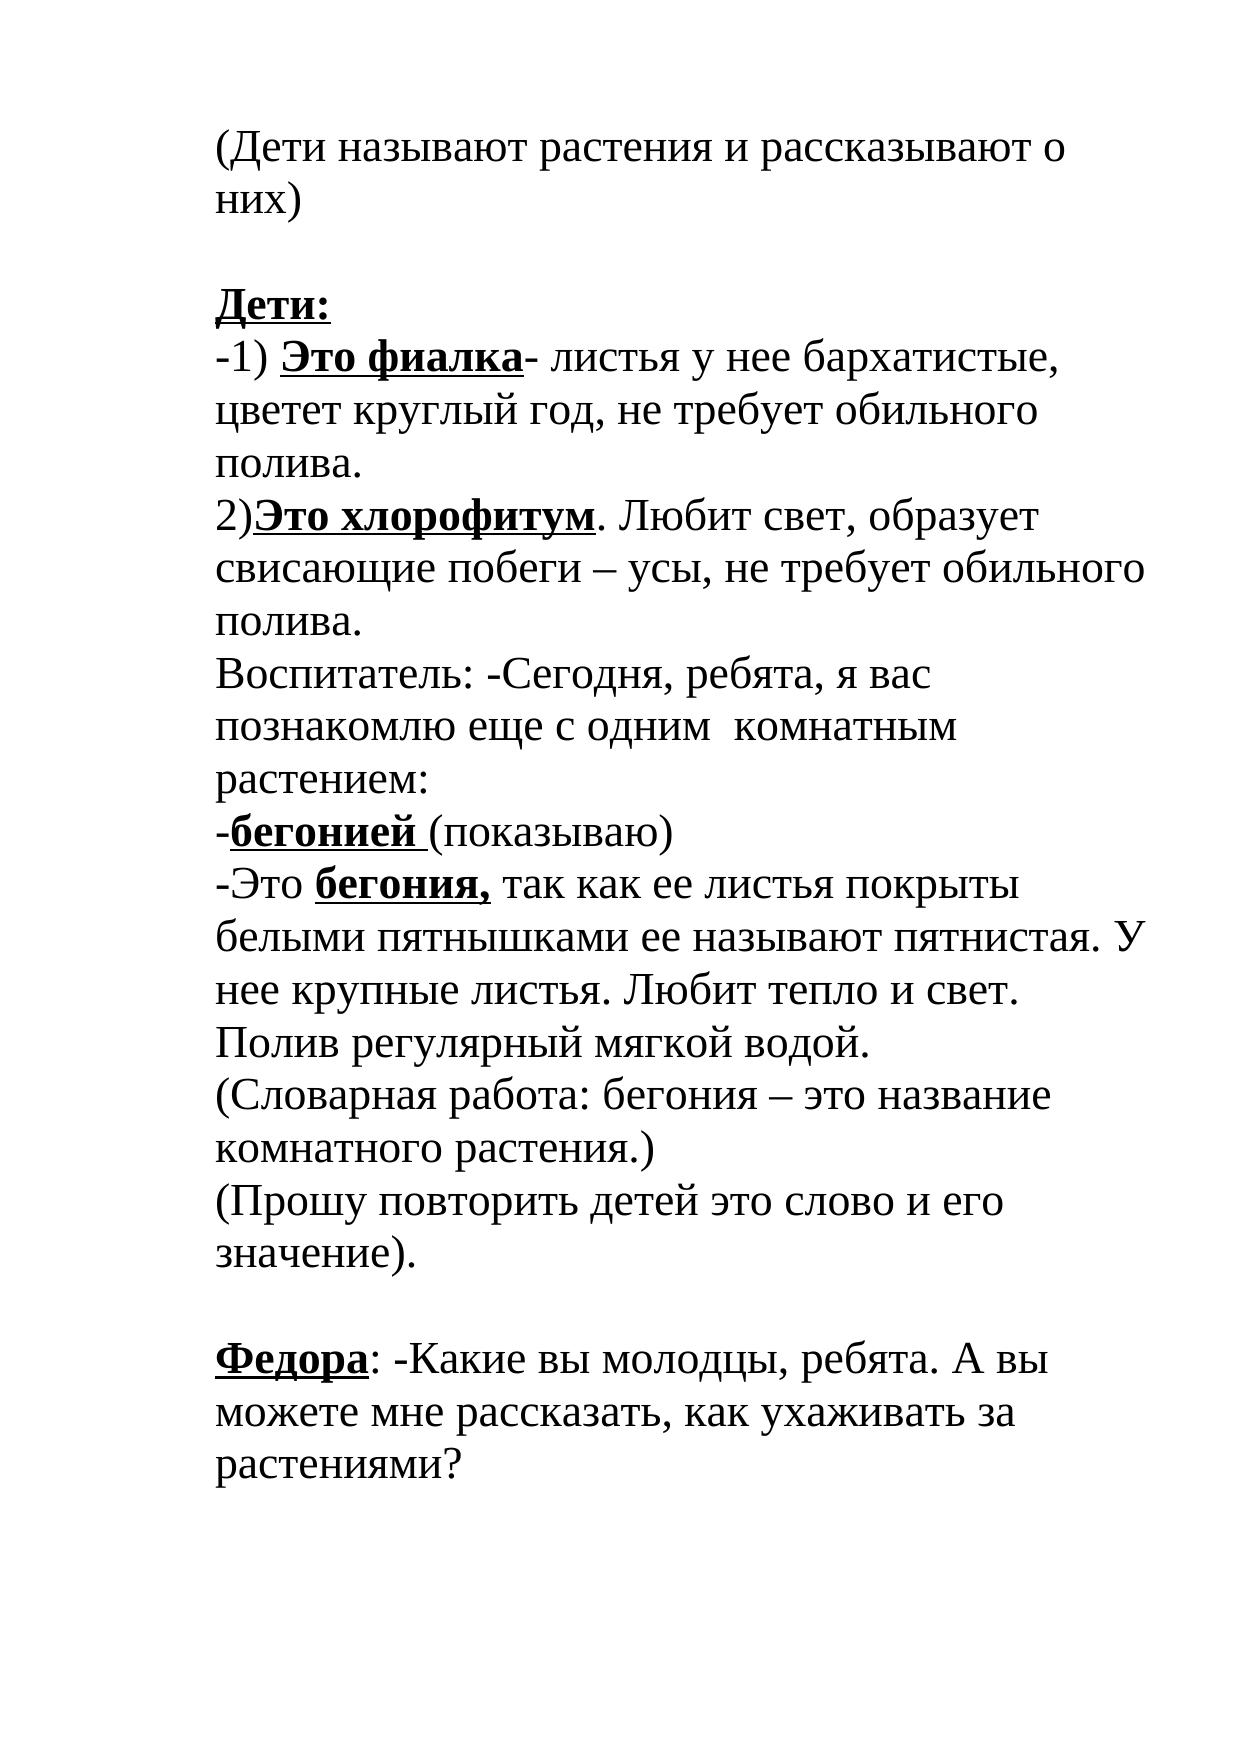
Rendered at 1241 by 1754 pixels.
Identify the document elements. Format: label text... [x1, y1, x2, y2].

text Воспитатель: -Сегодня, ребята, я вас познакомлю еще с одним комнатным растением: [215, 645, 1152, 803]
text Дети: [215, 276, 1152, 329]
text (Дети называют растения и рассказывают о них) [215, 118, 1152, 223]
text -бегонией (показываю) [215, 803, 1152, 856]
text (Прошу повторить детей это слово и его значение). [215, 1172, 1152, 1278]
text Федора: -Какие вы молодцы, ребята. А вы можете мне рассказать, как ухаживать за растениями? [215, 1330, 1152, 1488]
text 2)Это хлорофитум. Любит свет, образует свисающие побеги – усы, не требует обильного полива. [215, 487, 1152, 645]
text (Словарная работа: бегония – это название комнатного растения.) [215, 1067, 1152, 1172]
text -Это бегония, так как ее листья покрыты белыми пятнышками ее называют пятнистая. У нее крупные листья. Любит тепло и свет. Полив регулярный мягкой водой. [215, 856, 1152, 1067]
text -1) Это фиалка- листья у нее бархатистые, цветет круглый год, не требует обильного полива. [215, 329, 1152, 487]
